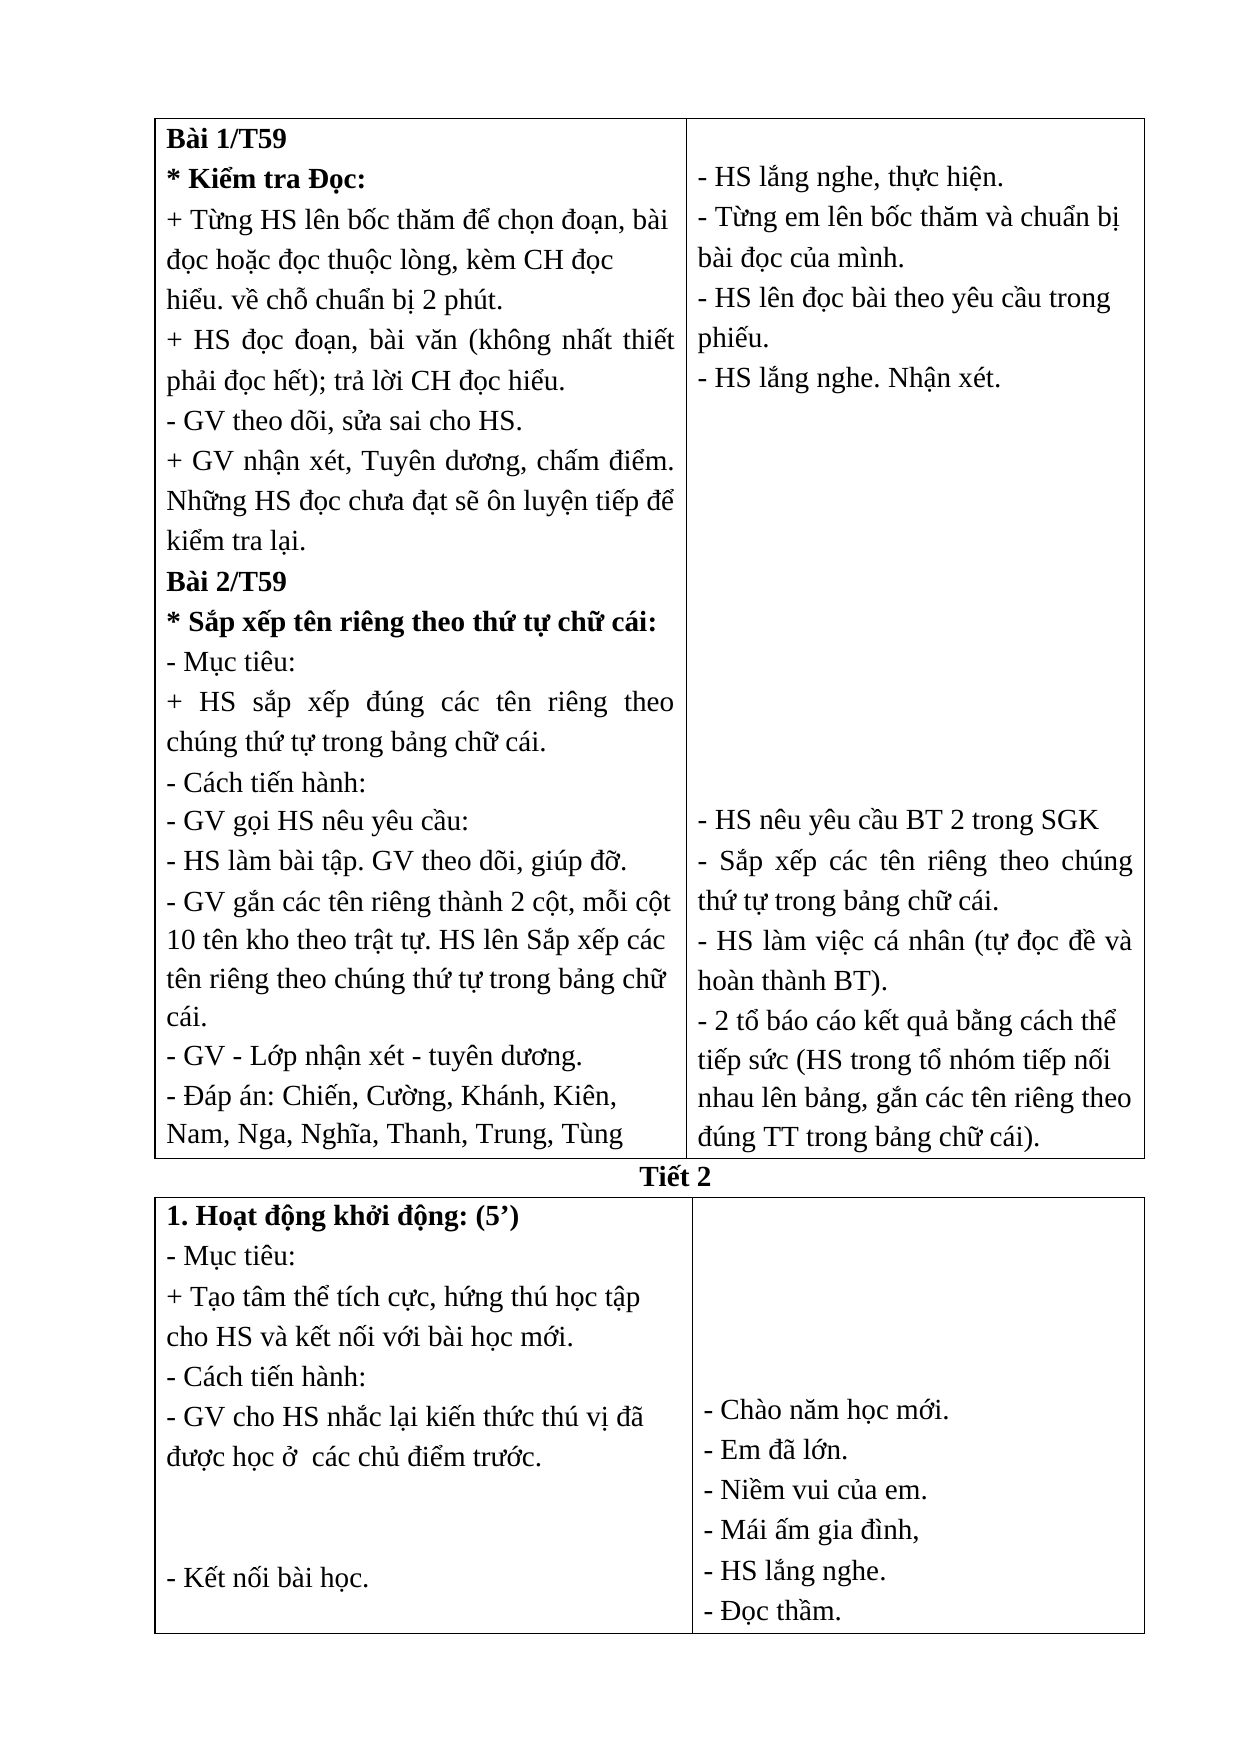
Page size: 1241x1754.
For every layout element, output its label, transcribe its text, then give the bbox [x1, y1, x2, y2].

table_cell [687, 119, 1144, 1158]
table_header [693, 1198, 1144, 1633]
text Tiết 2 [177, 1159, 1122, 1192]
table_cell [156, 119, 686, 1158]
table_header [156, 1198, 692, 1633]
